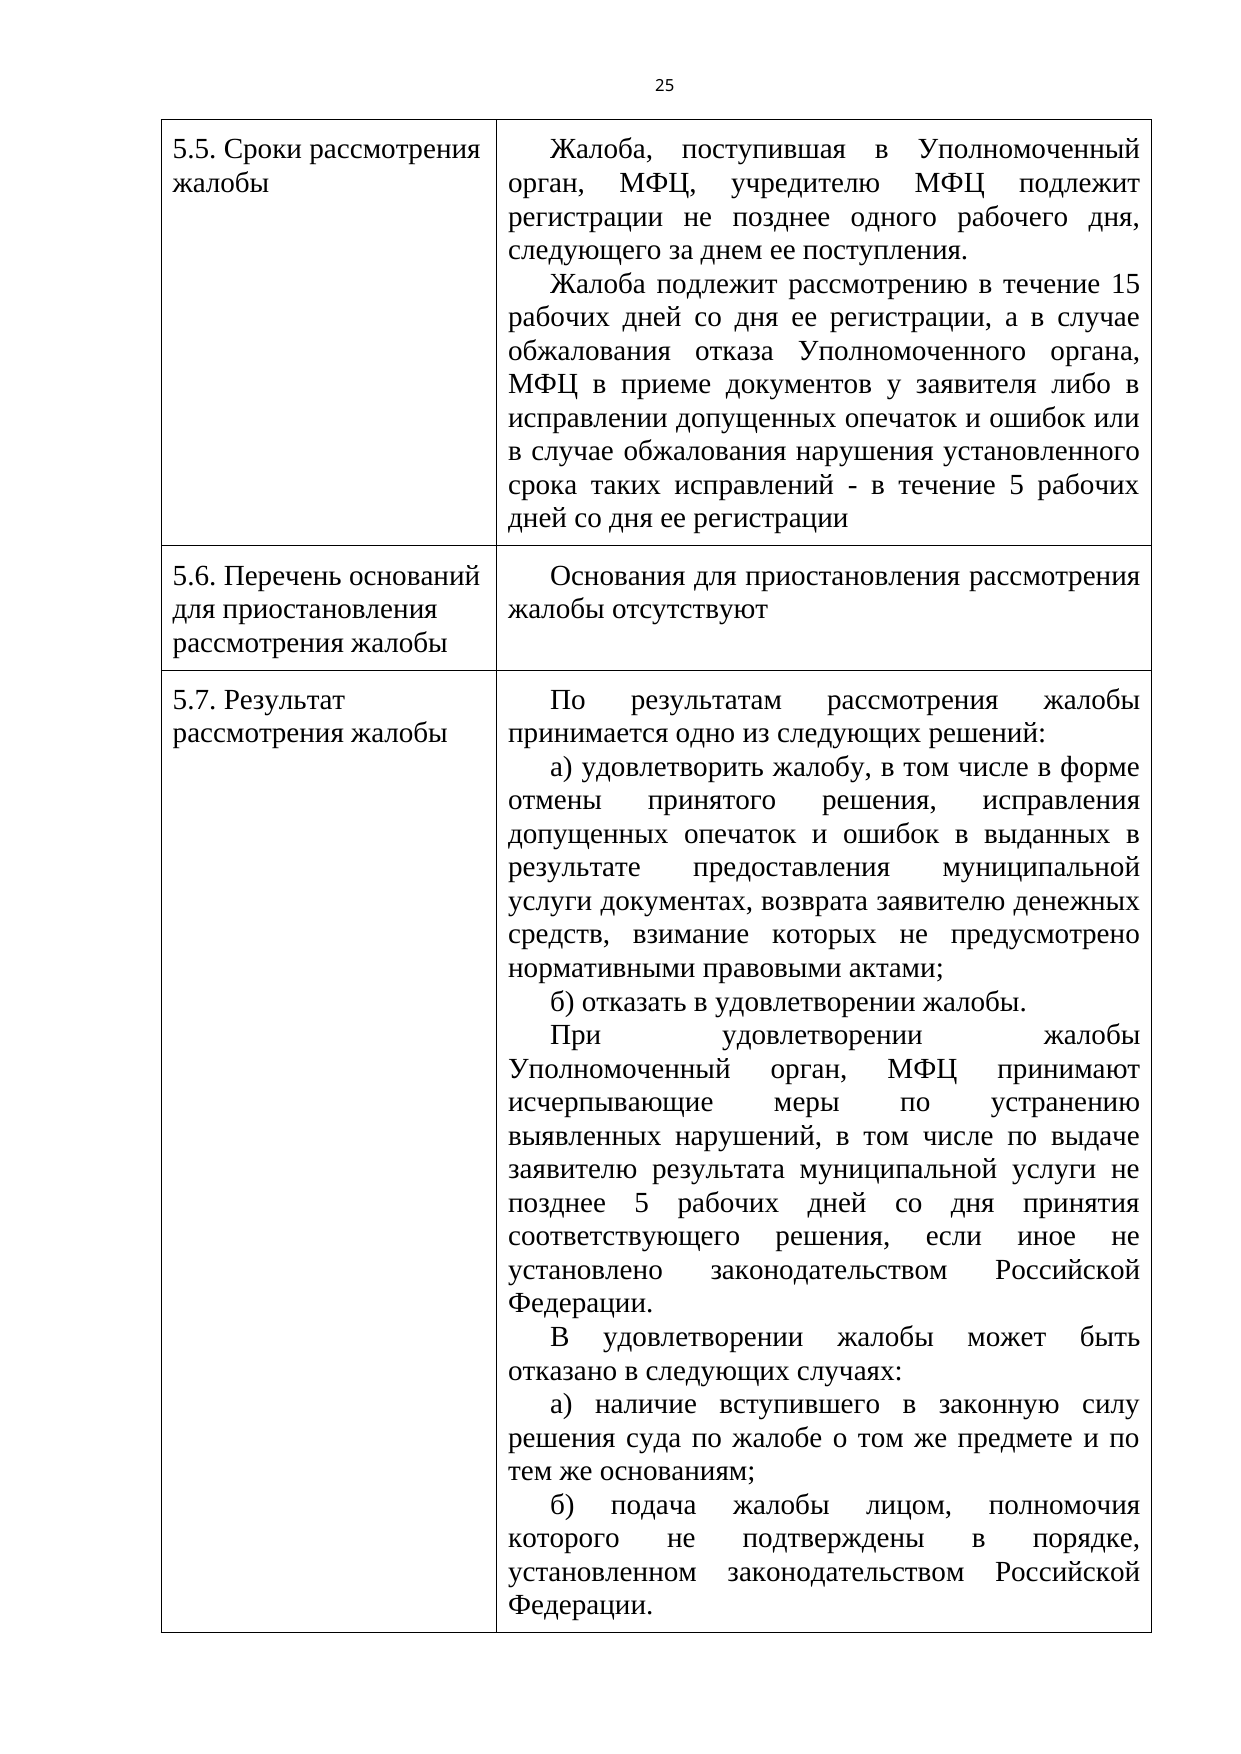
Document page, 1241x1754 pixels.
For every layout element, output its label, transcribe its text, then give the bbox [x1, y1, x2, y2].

table_cell 5.7. Результат рассмотрения жалобы [162, 671, 496, 1632]
table_cell Основания для приостановления рассмотрения жалобы отсутствуют [497, 546, 1151, 669]
table_cell 5.5. Сроки рассмотрения жалобы [162, 120, 496, 545]
table_cell Жалоба, поступившая в Уполномоченный орган, МФЦ, учредителю МФЦ подлежит регистрации не позднее одного рабочего дня, следующего за днем ее поступления. Жалоба подлежит рассмотрению в течение 15 рабочих дней со дня ее регистрации, а в случае обжалования отказа Уполномоченного органа, МФЦ в приеме документов у заявителя либо в исправлении допущенных опечаток и ошибок или в случае обжалования нарушения установленного срока таких исправлений - в течение 5 рабочих дней со дня ее регистрации [497, 120, 1151, 545]
table_cell 5.6. Перечень оснований для приостановления рассмотрения жалобы [162, 546, 496, 669]
